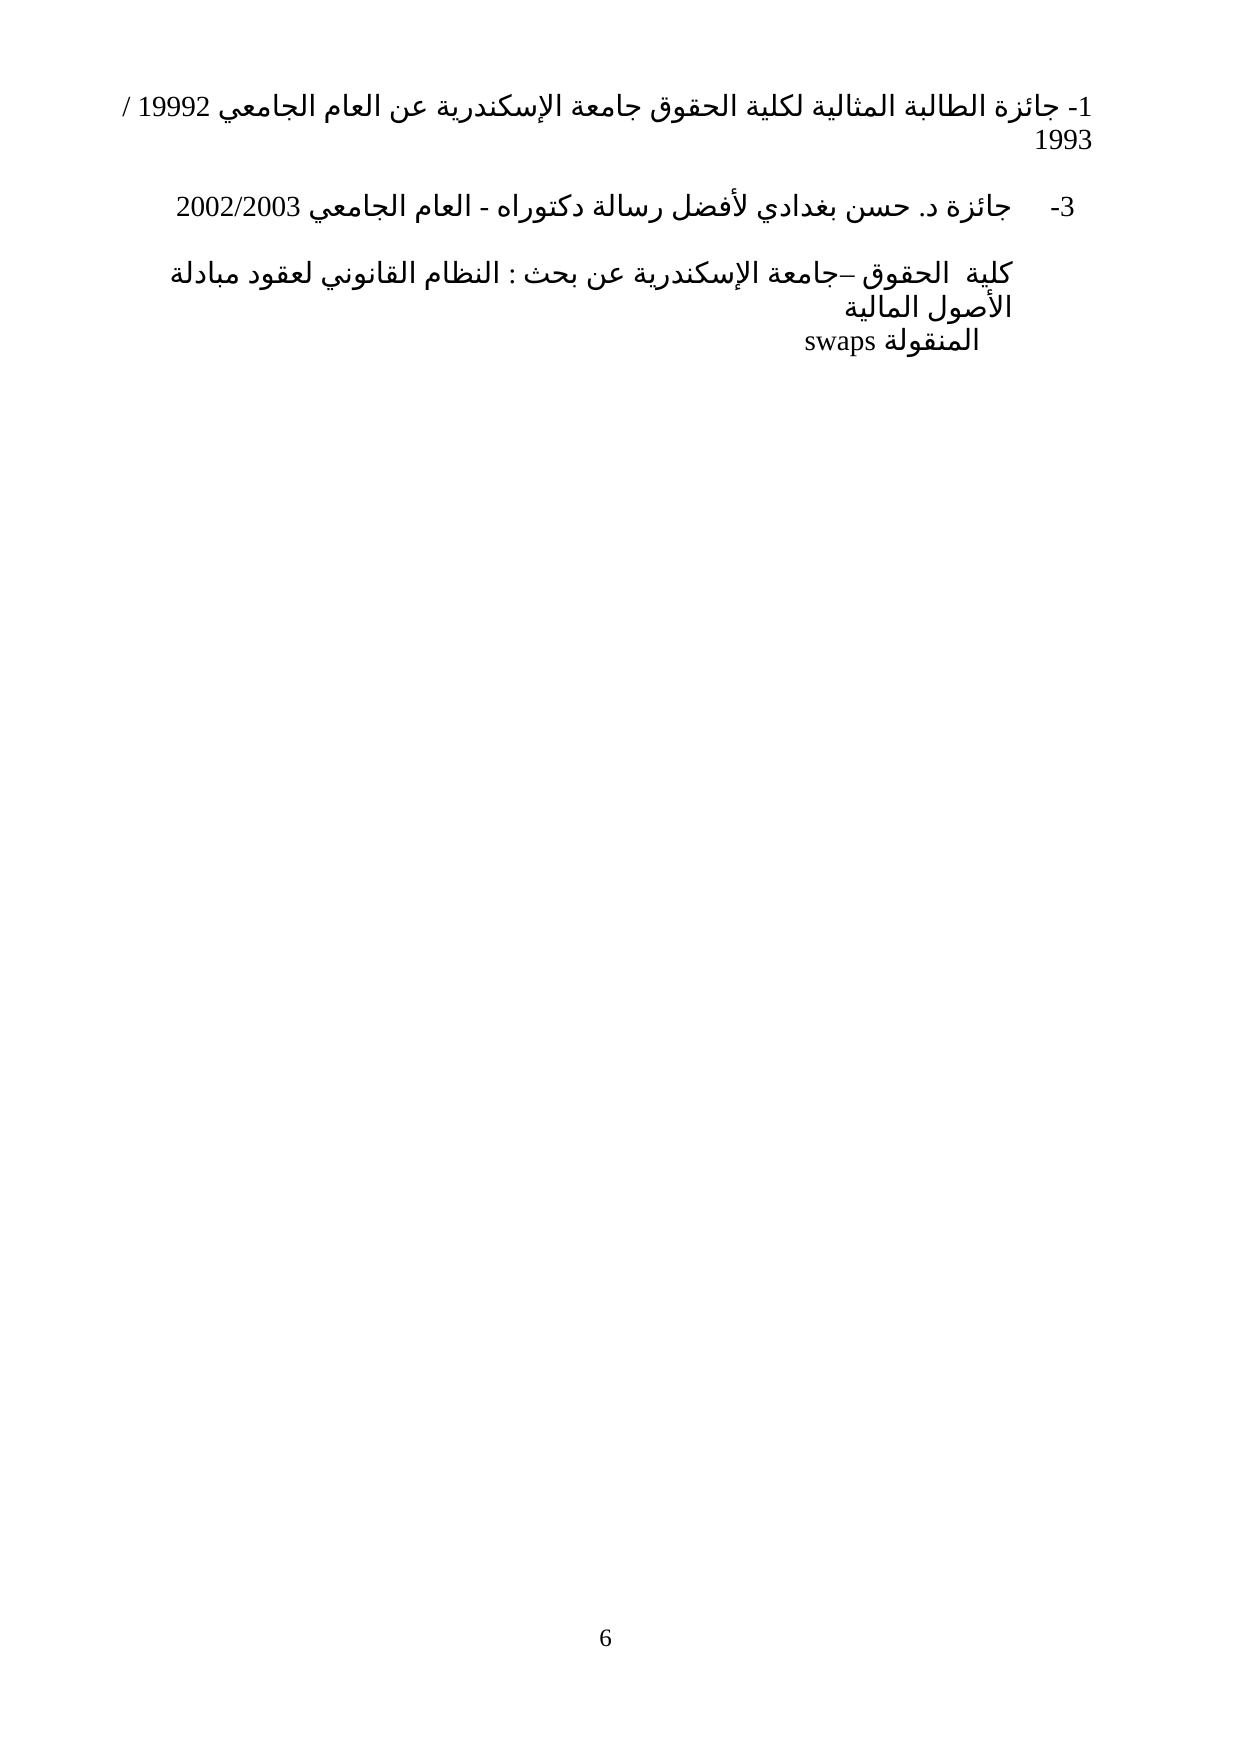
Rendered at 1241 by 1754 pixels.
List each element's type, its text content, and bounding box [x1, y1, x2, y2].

text كلية الحقوق –جامعة الإسكندرية عن بحث : النظام القانوني لعقود مبادلة الأصول المالية [118, 256, 1013, 323]
text المنقولة swaps [118, 323, 1053, 357]
list جائزة د. حسن بغدادي لأفضل رسالة دكتوراه - العام الجامعي 2002/2003 [118, 189, 1050, 223]
text 1- جائزة الطالبة المثالية لكلية الحقوق جامعة الإسكندرية عن العام الجامعي 19992 / 1993 [118, 89, 1092, 156]
